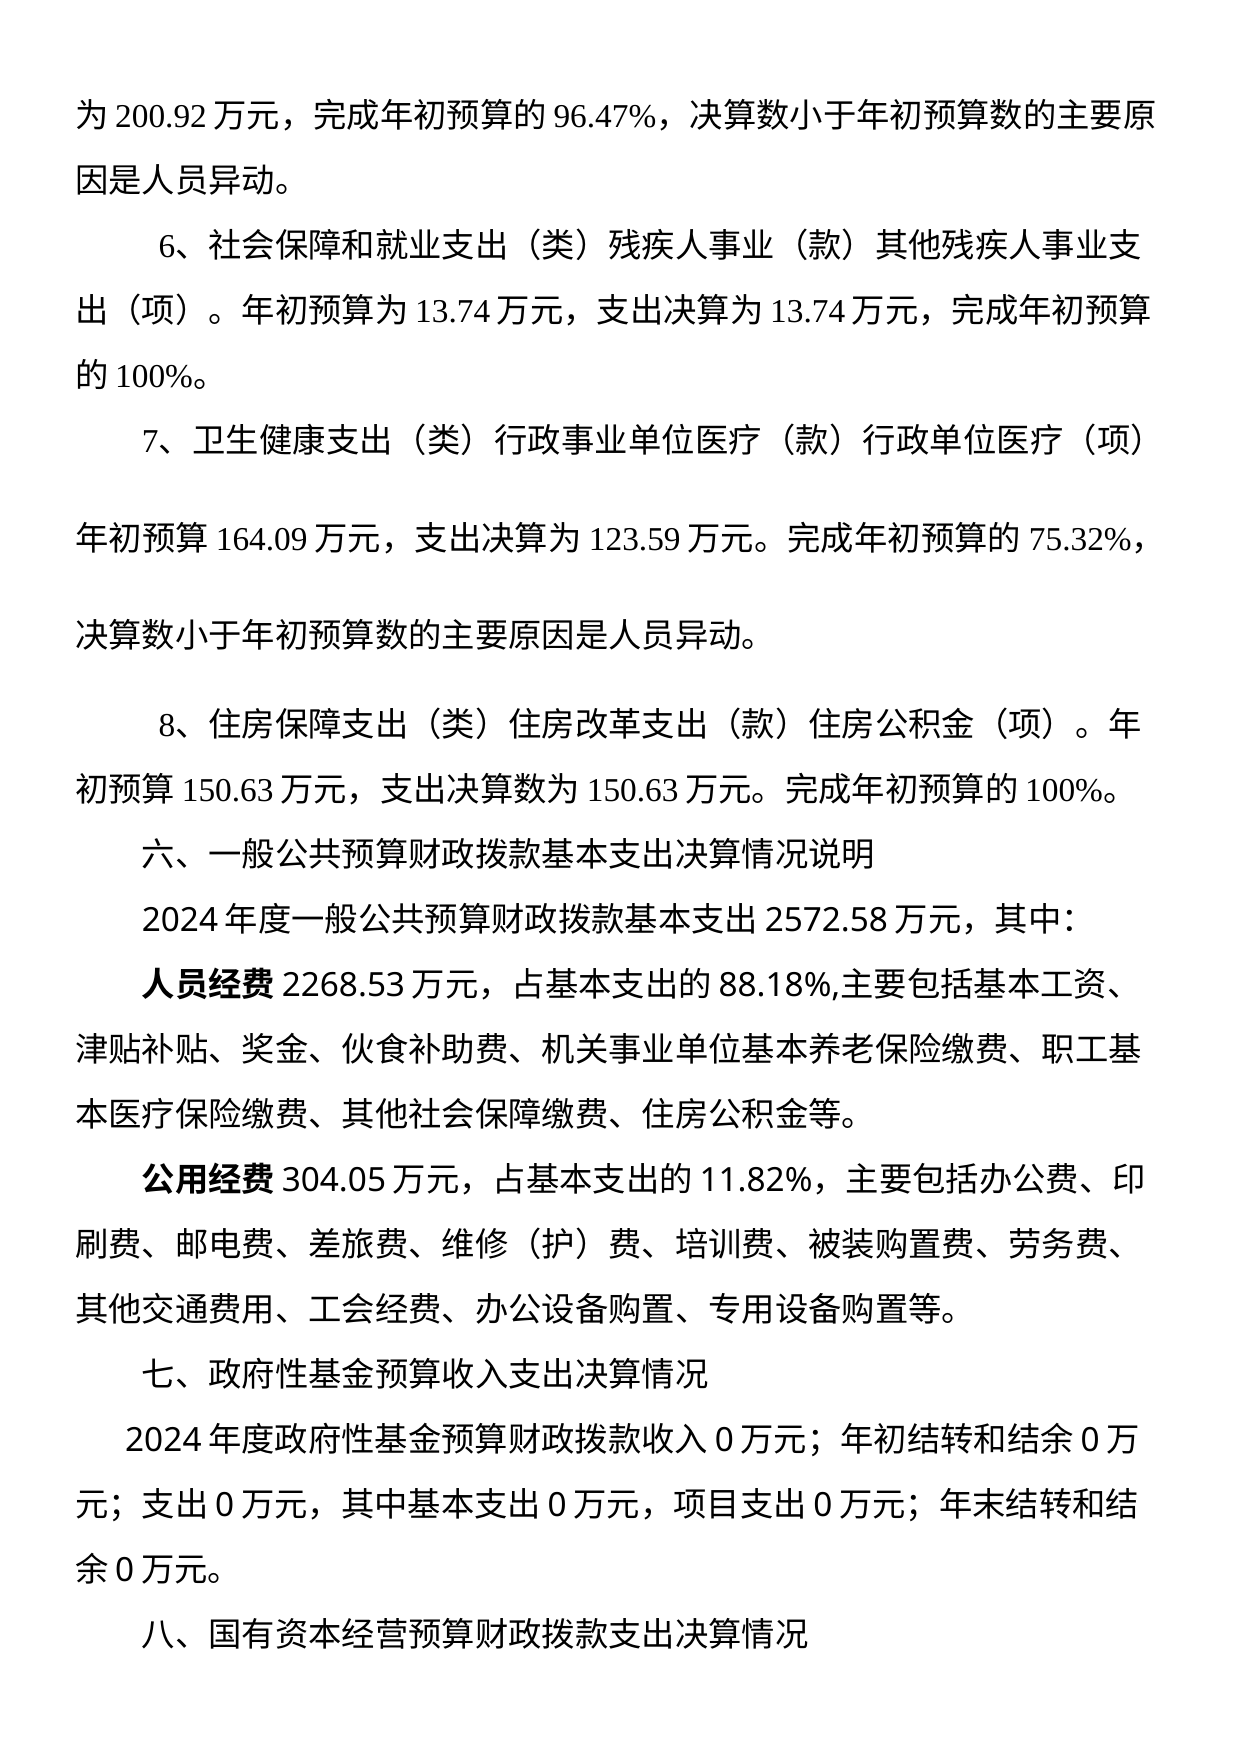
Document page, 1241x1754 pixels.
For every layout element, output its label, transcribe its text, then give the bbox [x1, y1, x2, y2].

text 人员经费2268.53万元，占基本支出的88.18%,主要包括基本工资、津贴补贴、奖金、伙食补助费、机关事业单位基本养老保险缴费、职工基本医疗保险缴费、其他社会保障缴费、住房公积金等。 [75, 950, 1165, 1145]
text 2024年度一般公共预算财政拨款基本支出2572.58万元，其中： [75, 885, 1165, 950]
text 6、社会保障和就业支出（类）残疾人事业（款）其他残疾人事业支出（项）。年初预算为13.74万元，支出决算为13.74万元，完成年初预算的100%。 [75, 211, 1165, 406]
text 2024年度政府性基金预算财政拨款收入0万元；年初结转和结余0万元；支出0万元，其中基本支出0万元，项目支出0万元；年末结转和结余0万元。 [75, 1405, 1165, 1600]
text 公用经费304.05万元，占基本支出的11.82%，主要包括办公费、印刷费、邮电费、差旅费、维修（护）费、培训费、被装购置费、劳务费、其他交通费用、工会经费、办公设备购置、专用设备购置等。 [75, 1145, 1165, 1340]
text 8、住房保障支出（类）住房改革支出（款）住房公积金（项）。年初预算150.63万元，支出决算数为150.63万元。完成年初预算的100%。 [75, 690, 1165, 820]
text 7、卫生健康支出（类）行政事业单位医疗（款）行政单位医疗（项）年初预算164.09万元，支出决算为123.59万元。完成年初预算的75.32%，决算数小于年初预算数的主要原因是人员异动。 [75, 406, 1165, 666]
text 八、国有资本经营预算财政拨款支出决算情况 [75, 1600, 1165, 1665]
text 七、政府性基金预算收入支出决算情况 [75, 1340, 1165, 1405]
text 六、一般公共预算财政拨款基本支出决算情况说明 [75, 820, 1165, 885]
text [75, 81, 1165, 211]
